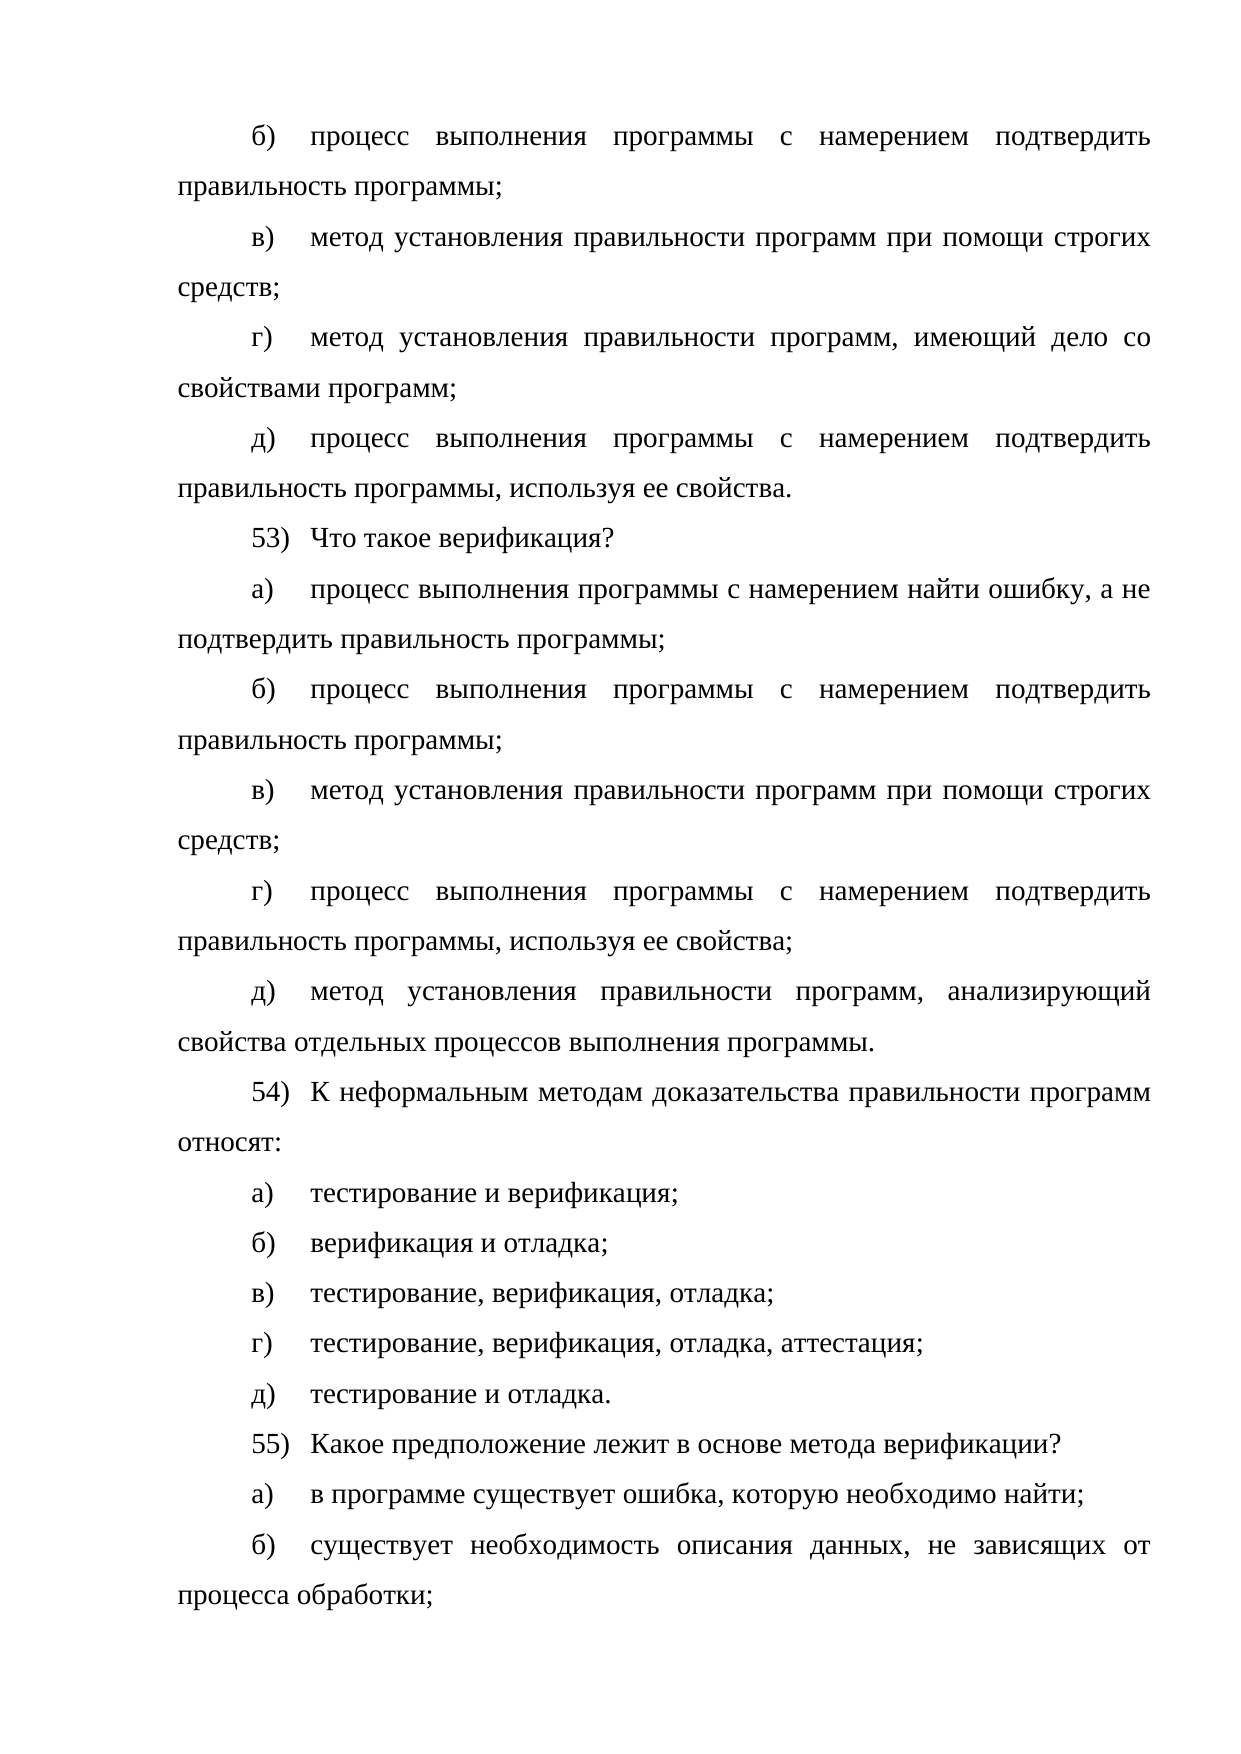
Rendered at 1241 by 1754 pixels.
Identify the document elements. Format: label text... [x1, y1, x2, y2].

list верификация и отладка; [177, 1225, 1152, 1258]
list метод установления правильности программ, анализирующий свойства отдельных процессов выполнения программы. [177, 973, 1152, 1057]
list существует необходимость описания данных, не зависящих от процесса обработки; [177, 1527, 1152, 1611]
list процесс выполнения программы с намерением подтвердить правильность программы; [177, 118, 1152, 202]
list метод установления правильности программ, имеющий дело со свойствами программ; [177, 319, 1152, 403]
list метод установления правильности программ при помощи строгих средств; [177, 772, 1152, 856]
list тестирование и отладка. [177, 1376, 1152, 1409]
list в программе существует ошибка, которую необходимо найти; [177, 1477, 1152, 1510]
list тестирование и верификация; [177, 1175, 1152, 1208]
text 53) Что такое верификация? [177, 521, 1152, 554]
list процесс выполнения программы с намерением подтвердить правильность программы, используя ее свойства; [177, 873, 1152, 957]
text 55) Какое предположение лежит в основе метода верификации? [177, 1426, 1152, 1460]
list тестирование, верификация, отладка, аттестация; [177, 1326, 1152, 1359]
text 54) К неформальным методам доказательства правильности программ относят: [177, 1074, 1152, 1158]
list процесс выполнения программы с намерением подтвердить правильность программы; [177, 672, 1152, 755]
list тестирование, верификация, отладка; [177, 1275, 1152, 1309]
list метод установления правильности программ при помощи строгих средств; [177, 219, 1152, 303]
list процесс выполнения программы с намерением подтвердить правильность программы, используя ее свойства. [177, 420, 1152, 504]
list процесс выполнения программы с намерением найти ошибку, а не подтвердить правильность программы; [177, 571, 1152, 655]
